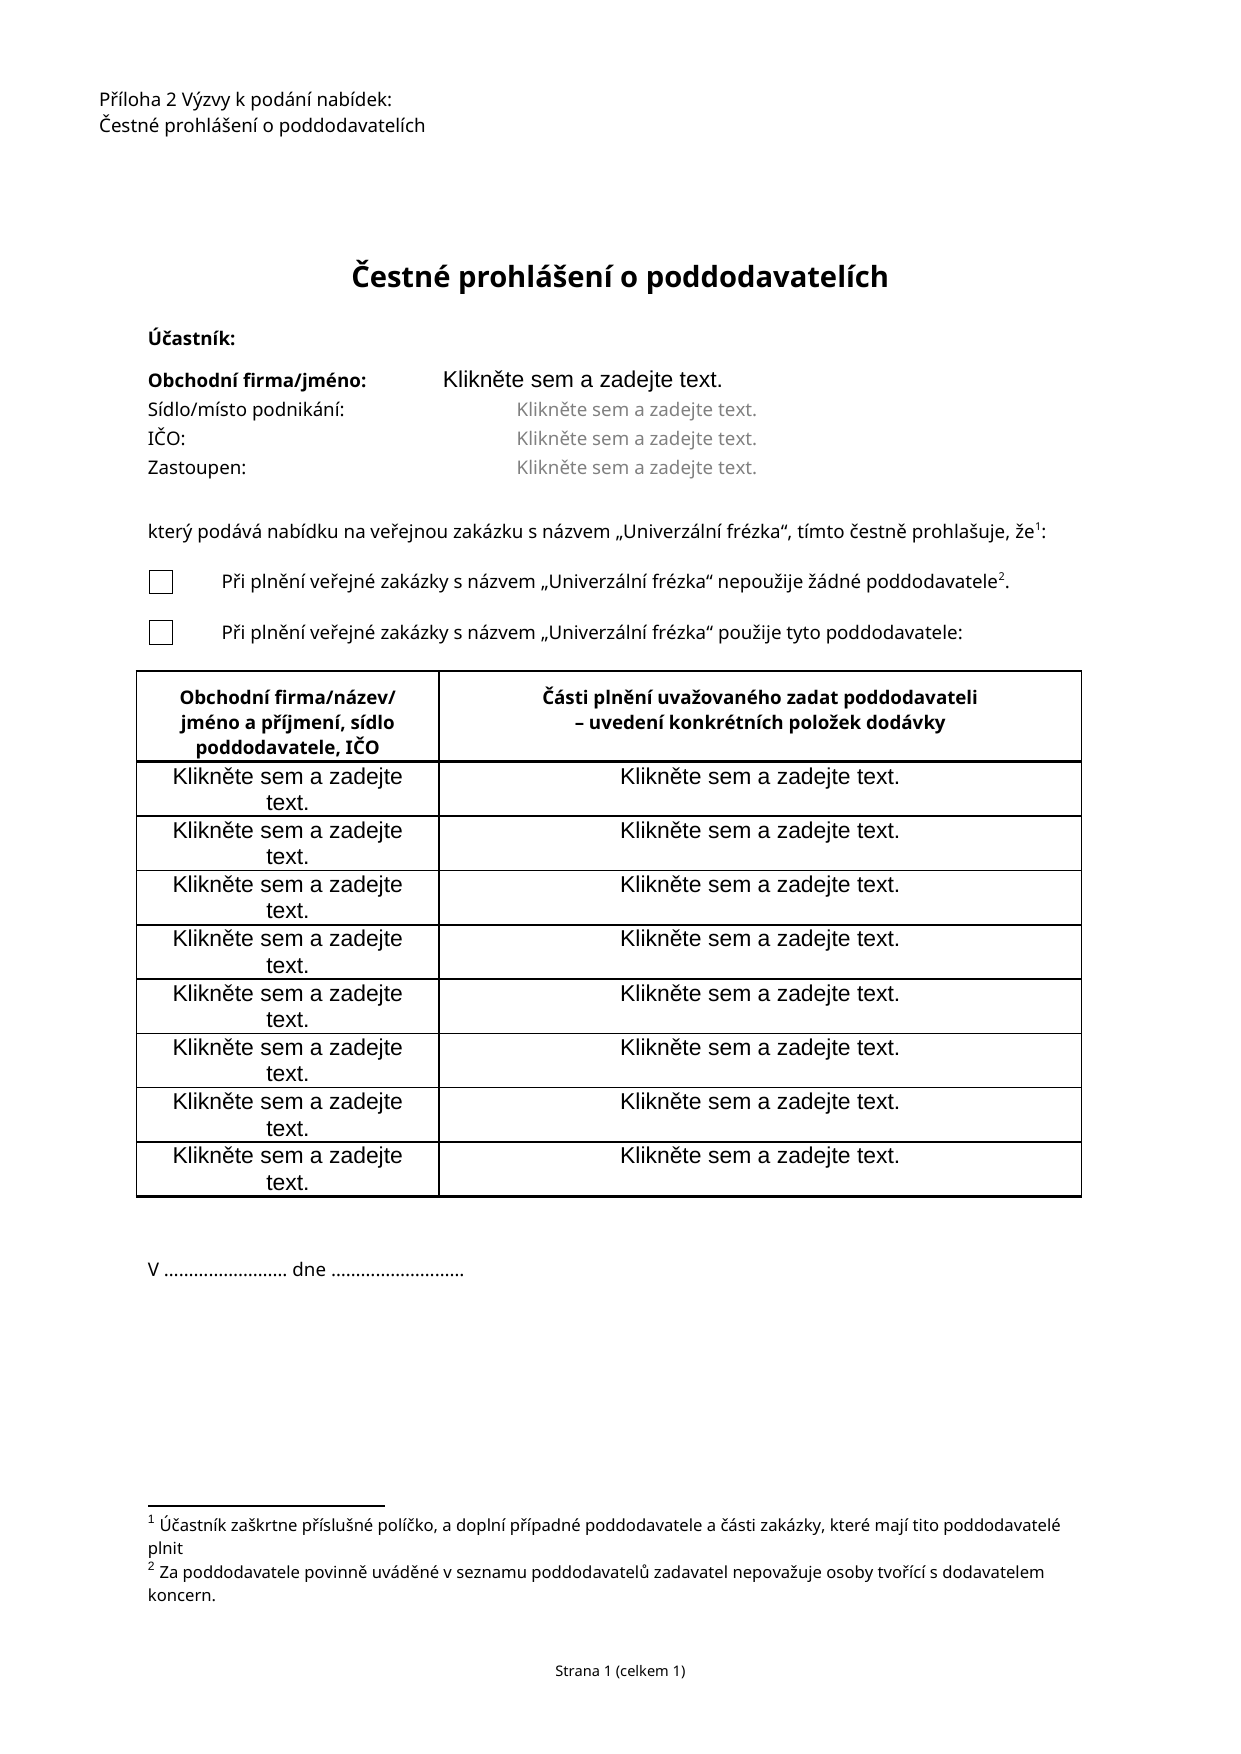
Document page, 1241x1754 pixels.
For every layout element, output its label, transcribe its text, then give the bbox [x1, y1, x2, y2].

text Obchodní firma/jméno: [148, 364, 1093, 393]
text IČO: [148, 422, 1093, 451]
table_header Části plnění uvažovaného zadat poddodavateli – uvedení konkrétních položek dodávky [440, 672, 1081, 759]
text Při plnění veřejné zakázky s názvem „Univerzální frézka“ použije tyto poddodavatele: [148, 619, 1093, 645]
table_header Obchodní firma/název/ jméno a příjmení, sídlo poddodavatele, IČO [137, 672, 438, 759]
text V ………………….… dne ……………………… [148, 1253, 1092, 1282]
text který podává nabídku na veřejnou zakázku s názvem „Univerzální frézka“, tímto čestně prohlašuje, že: [148, 518, 1093, 544]
text Při plnění veřejné zakázky s názvem „Univerzální frézka“ nepoužije žádné poddodavatele. [148, 569, 1093, 594]
text Sídlo/místo podnikání: [148, 393, 1093, 422]
title Čestné prohlášení o poddodavatelích [148, 256, 1093, 296]
text Účastník: [148, 321, 1093, 352]
text Zastoupen: [148, 451, 1093, 480]
